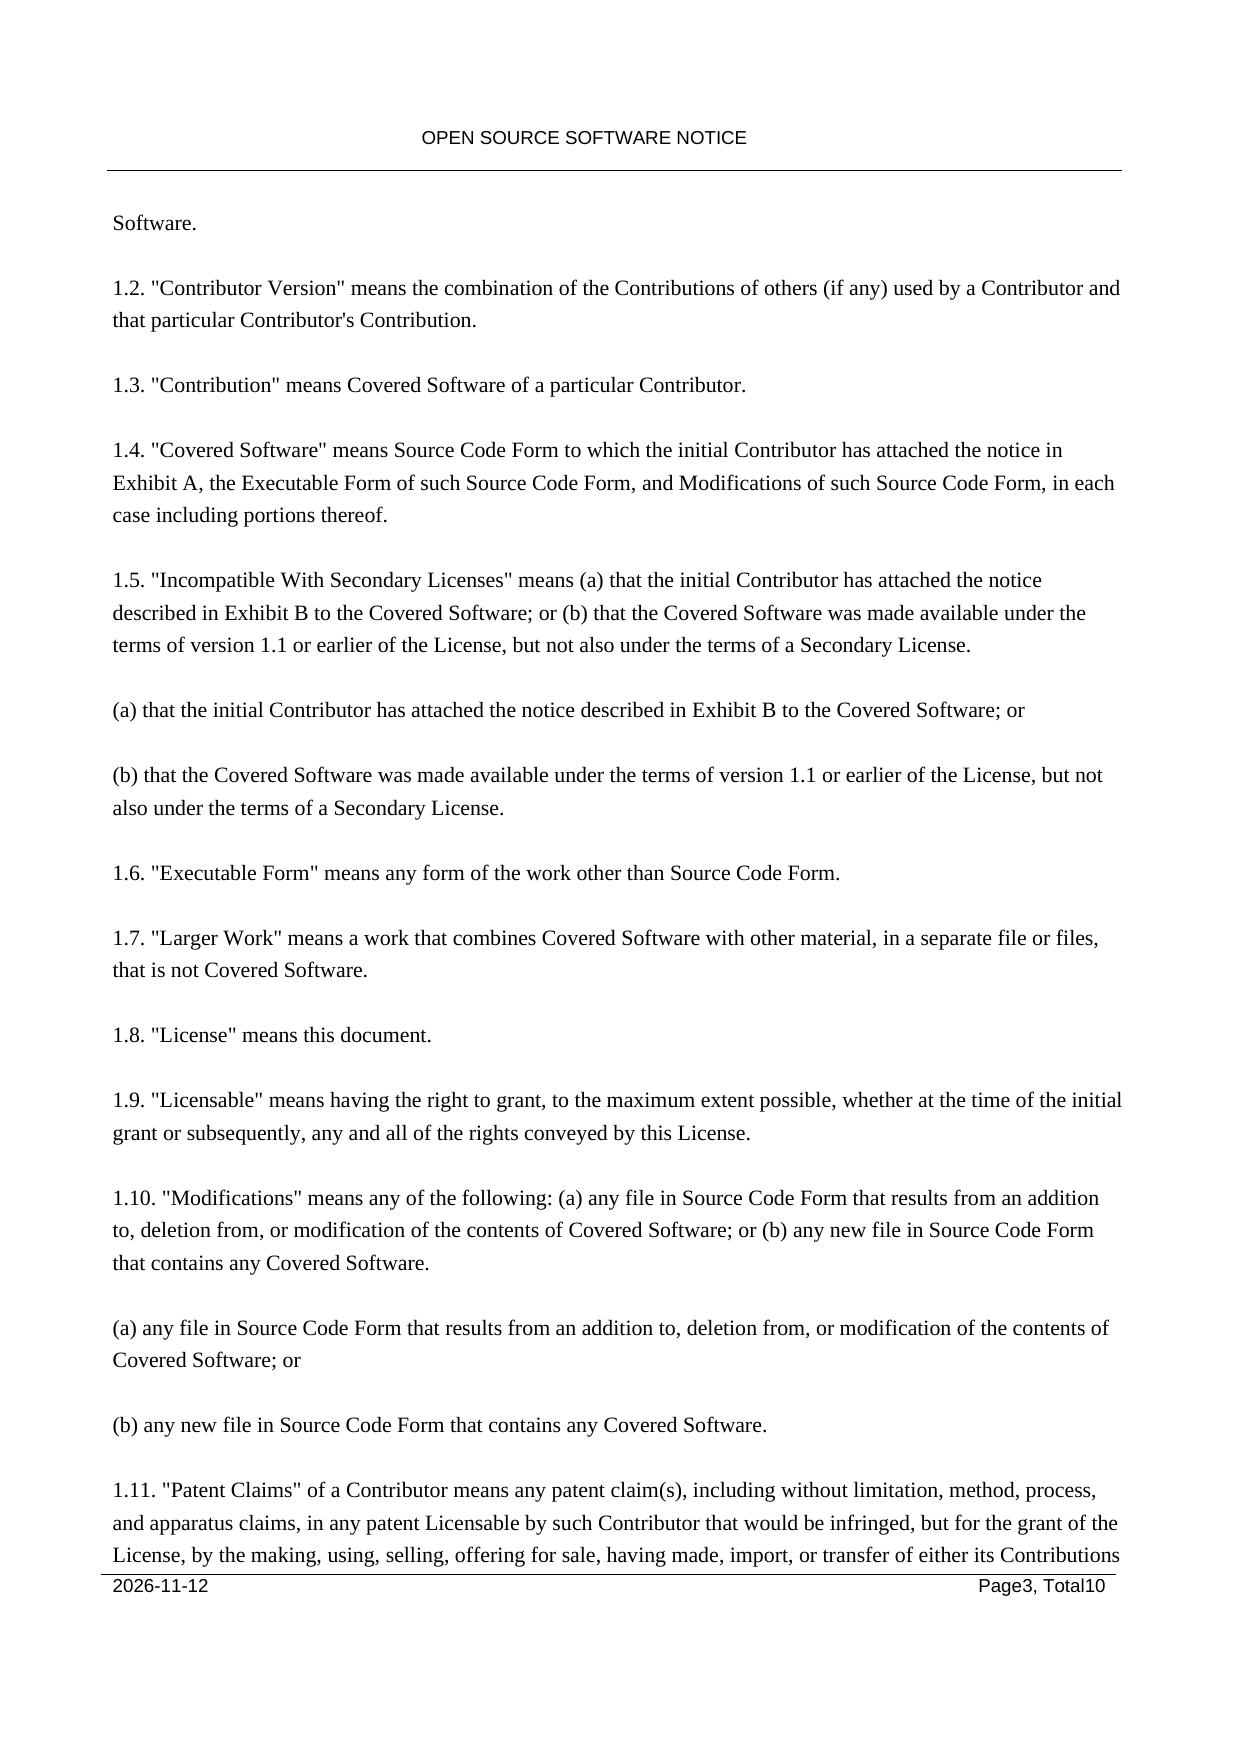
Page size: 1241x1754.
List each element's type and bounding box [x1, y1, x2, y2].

text [112, 206, 1128, 1571]
